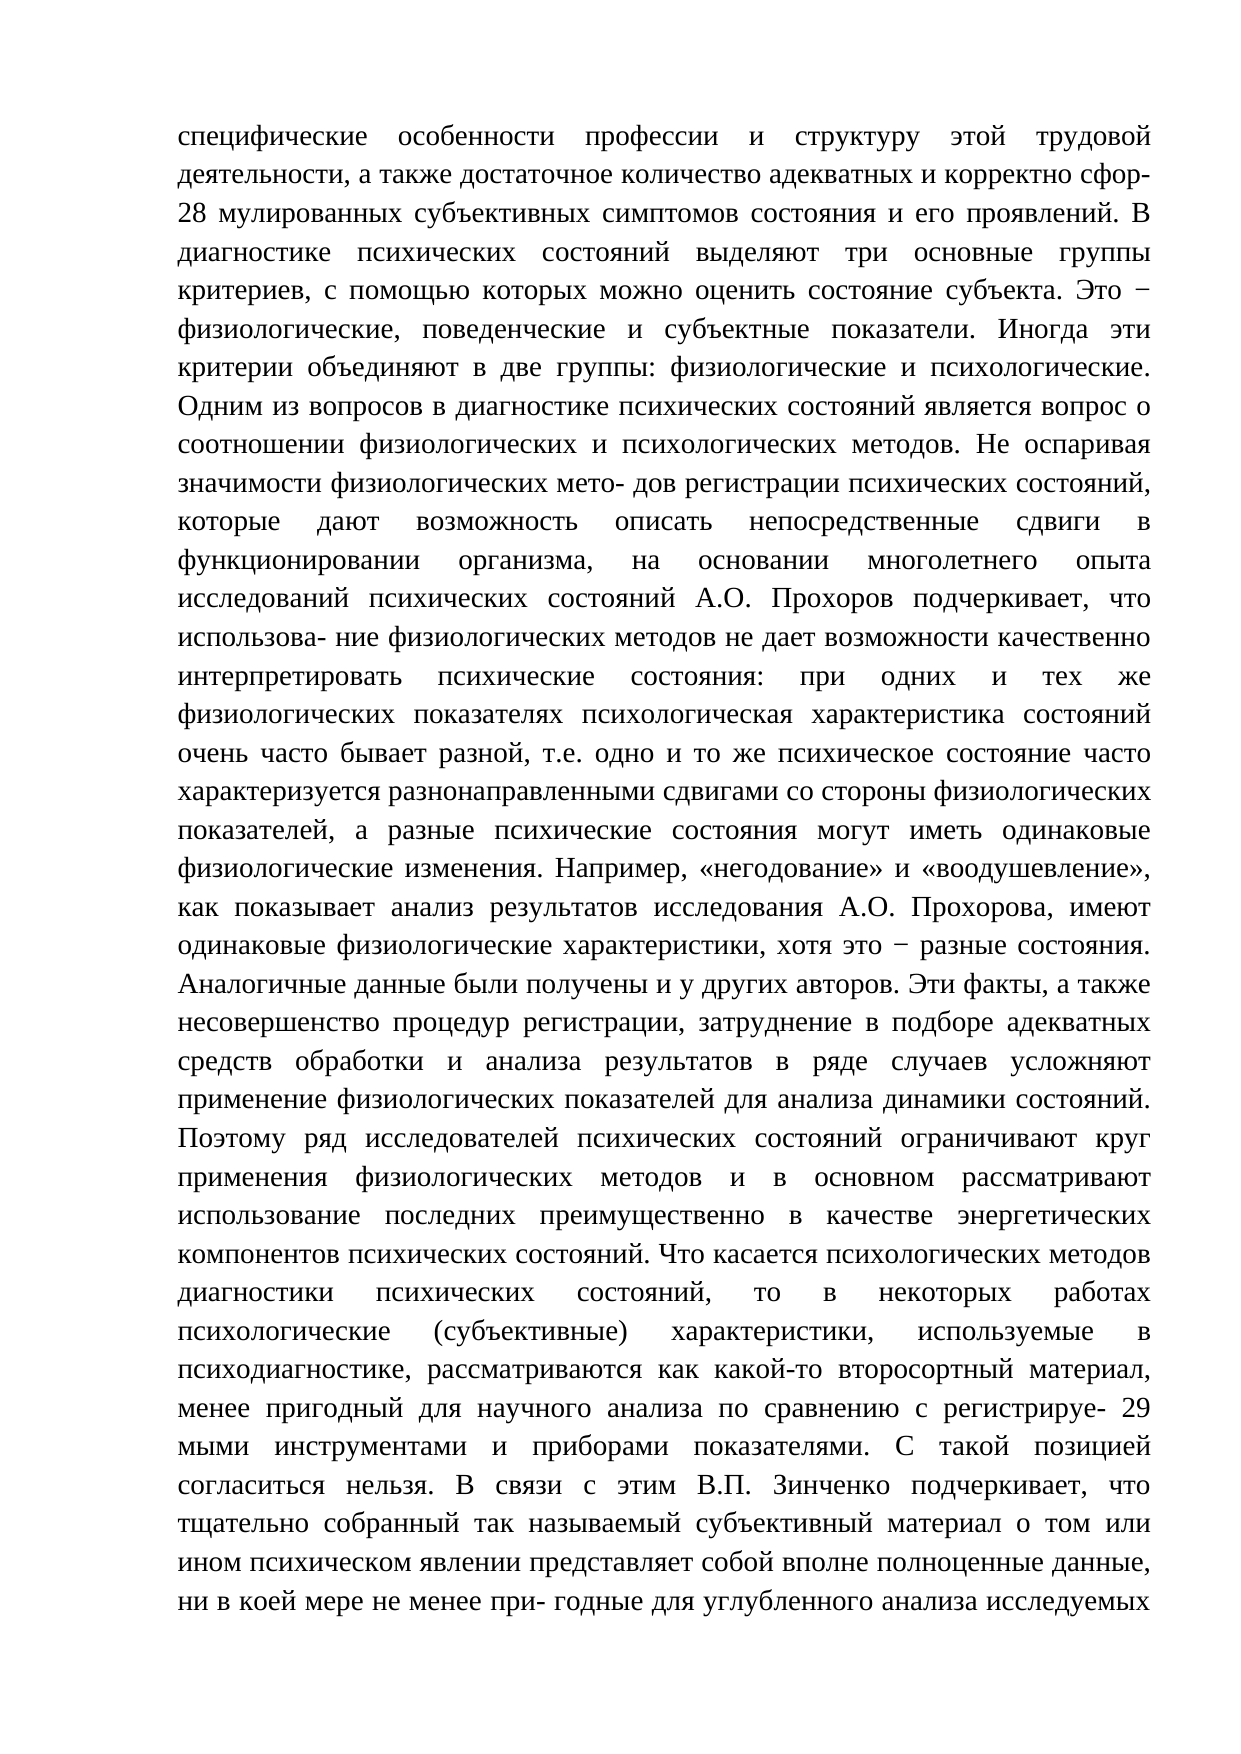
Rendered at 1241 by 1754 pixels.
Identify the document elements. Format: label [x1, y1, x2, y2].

text [177, 118, 1152, 1616]
